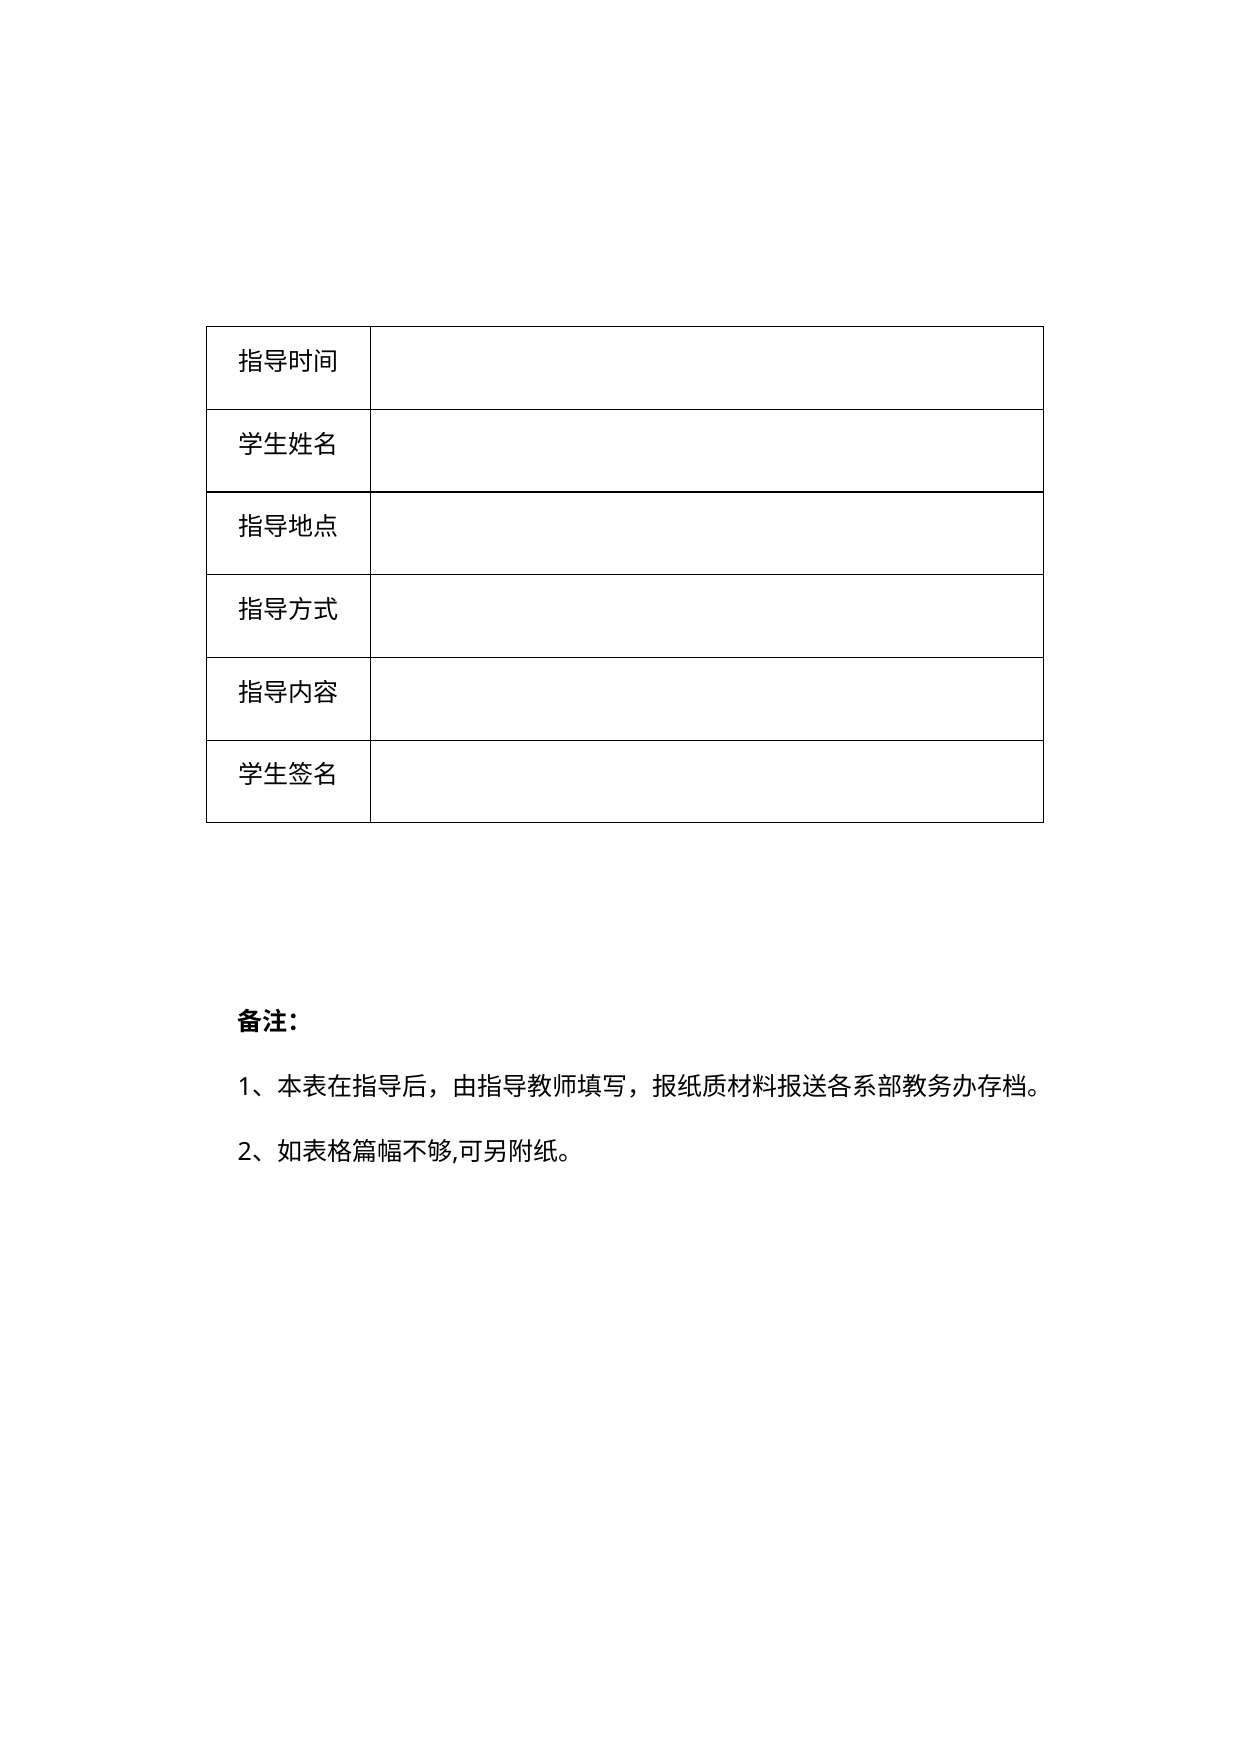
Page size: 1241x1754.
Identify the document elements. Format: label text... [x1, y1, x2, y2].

table_cell [371, 658, 1043, 739]
table_cell [371, 741, 1043, 822]
table_cell 指导地点 [207, 493, 370, 574]
table_cell 学生签名 [207, 741, 370, 822]
table_cell [371, 410, 1043, 491]
table_cell 指导内容 [207, 658, 370, 739]
text 2、如表格篇幅不够,可另附纸。 [187, 1117, 1053, 1182]
table_cell 指导方式 [207, 575, 370, 657]
table_header 指导时间 [207, 327, 370, 409]
text 1、本表在指导后，由指导教师填写，报纸质材料报送各系部教务办存档。 [187, 1052, 1053, 1117]
table_header [371, 327, 1043, 409]
table_cell 学生姓名 [207, 410, 370, 491]
table_cell [371, 575, 1043, 657]
text 备注： [187, 987, 1053, 1052]
table_cell [371, 493, 1043, 574]
